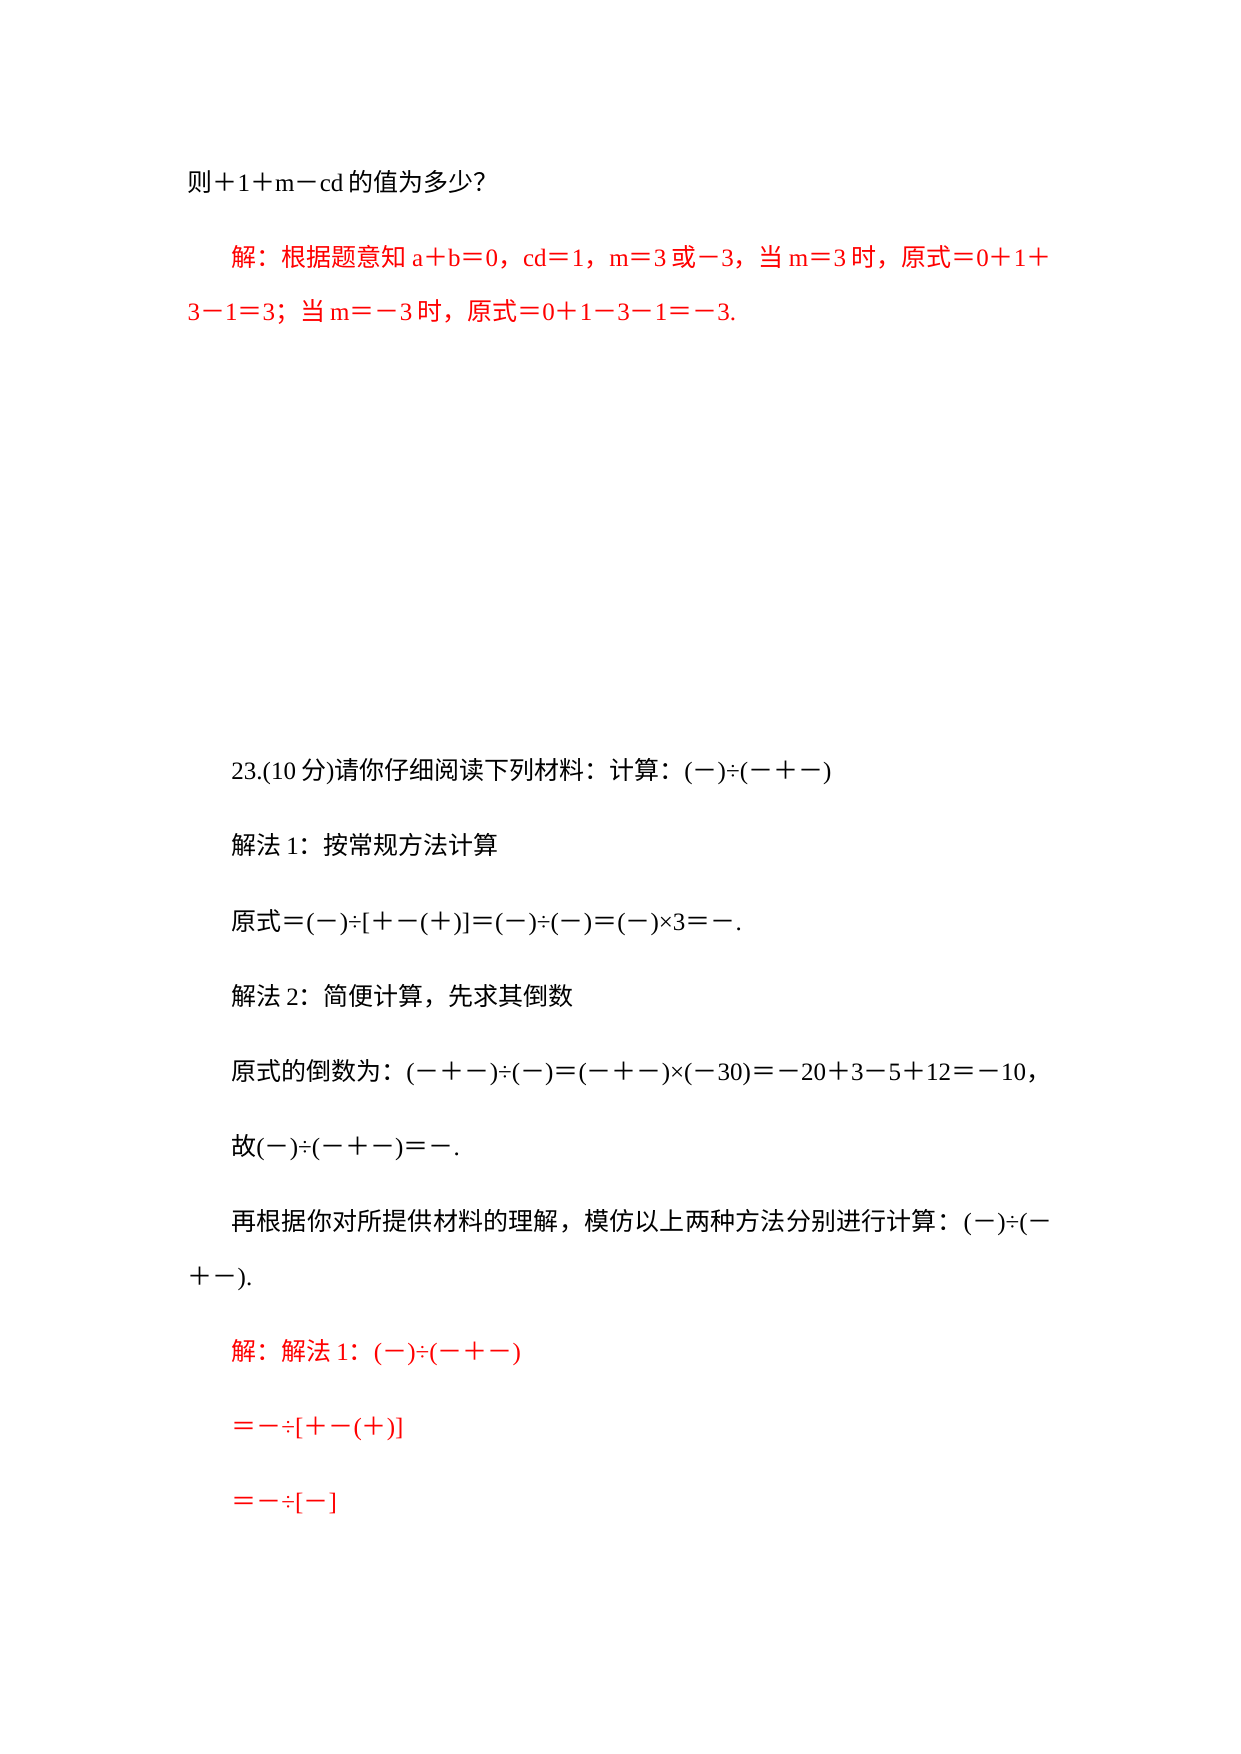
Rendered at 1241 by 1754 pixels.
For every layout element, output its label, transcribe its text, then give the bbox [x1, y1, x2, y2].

text 解：根据题意知a＋b＝0，cd＝1，m＝3或－3，当m＝3时，原式＝0＋1＋3－1＝3；当m＝－3时，原式＝0＋1－3－1＝－3. [187, 237, 1053, 328]
text ＝－÷[＋－(＋)] [187, 1407, 1053, 1443]
text 原式＝(－)÷[＋－(＋)]＝(－)÷(－)＝(－)×3＝－. [187, 901, 1053, 937]
text 再根据你对所提供材料的理解，模仿以上两种方法分别进行计算：(－)÷(－＋－). [187, 1202, 1053, 1292]
text 解法1：按常规方法计算 [187, 826, 1053, 862]
text 解法2：简便计算，先求其倒数 [187, 976, 1053, 1012]
text ＝－÷[－] [187, 1482, 1053, 1518]
text 解：解法1：(－)÷(－＋－) [187, 1331, 1053, 1368]
text 故(－)÷(－＋－)＝－. [187, 1127, 1053, 1163]
text 原式的倒数为：(－＋－)÷(－)＝(－＋－)×(－30)＝－20＋3－5＋12＝－10， [187, 1051, 1053, 1088]
text 23.(10分)请你仔细阅读下列材料：计算：(－)÷(－＋－) [187, 751, 1053, 787]
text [187, 162, 1053, 198]
